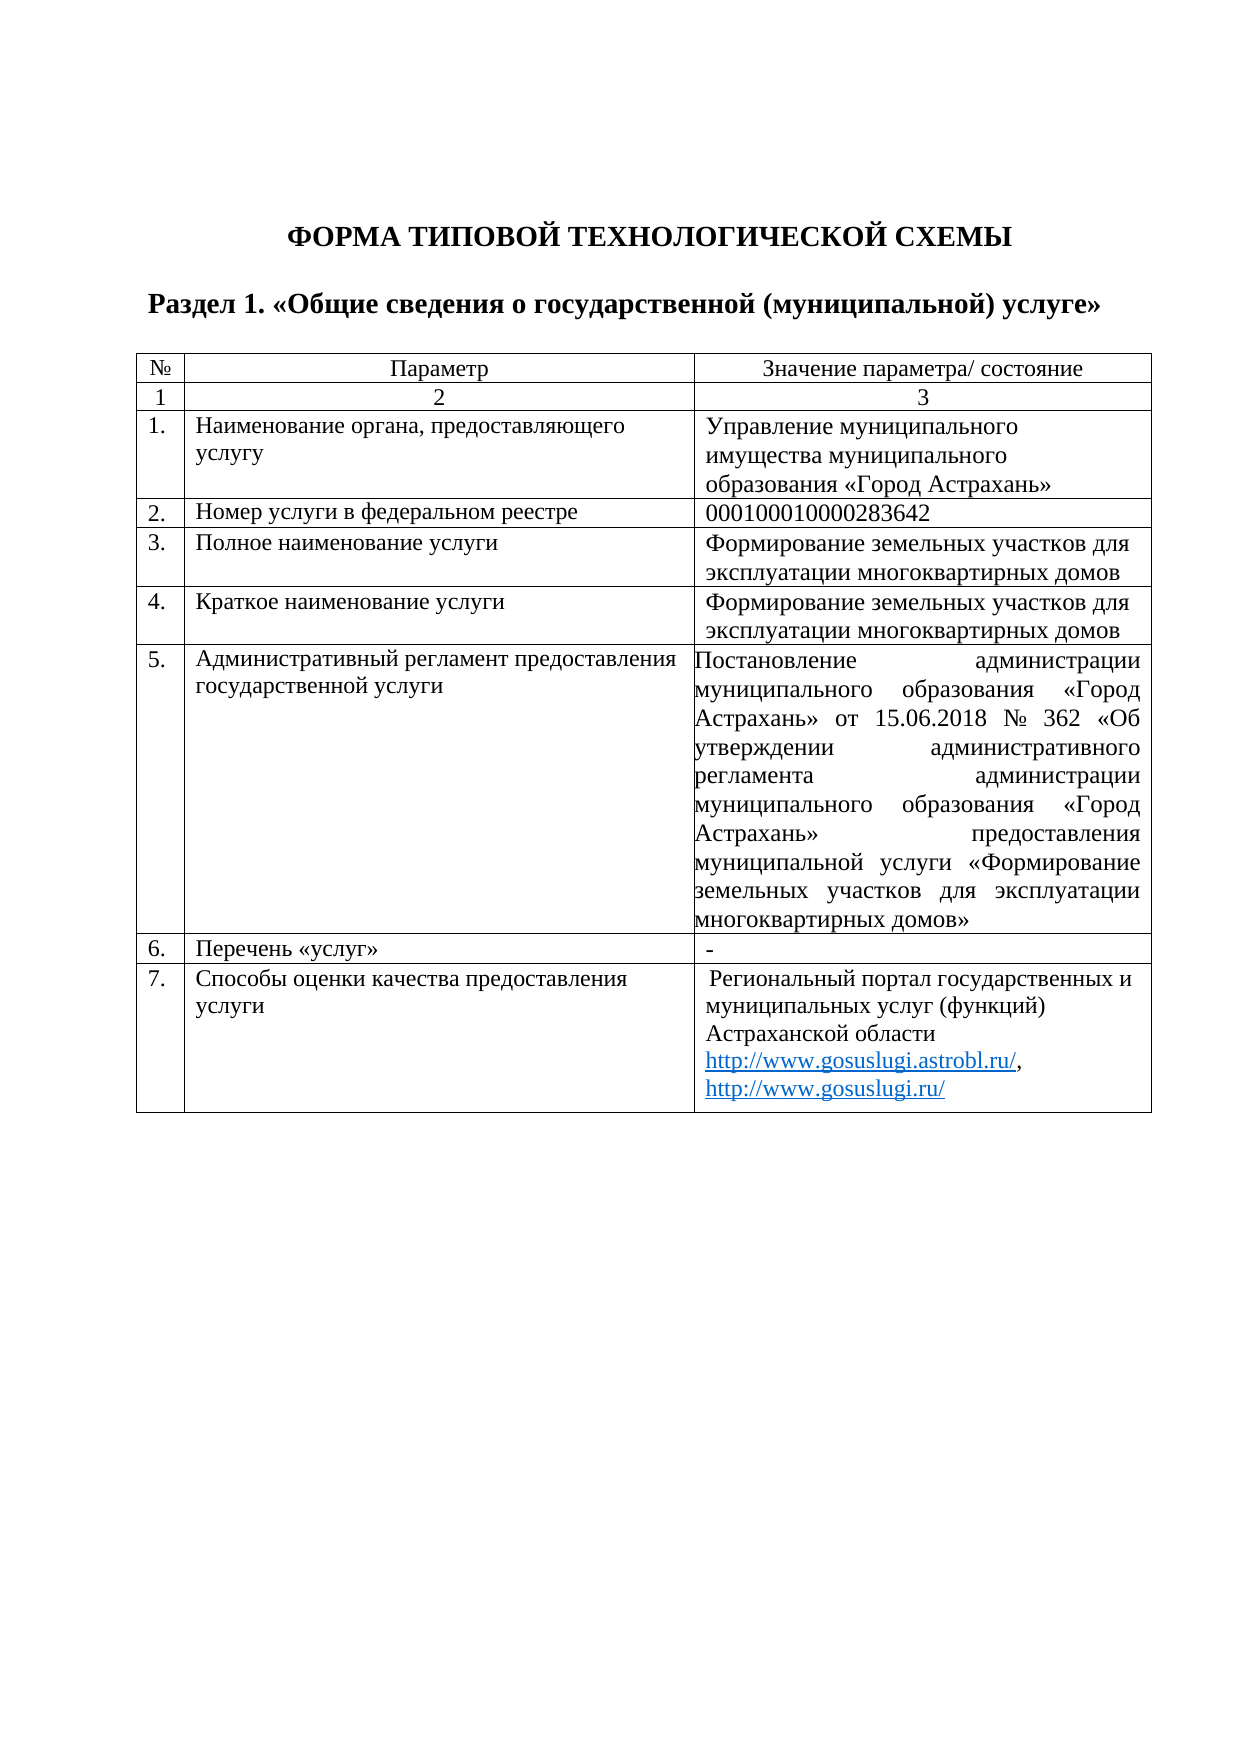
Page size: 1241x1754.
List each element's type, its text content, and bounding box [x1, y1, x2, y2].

text ФОРМА ТИПОВОЙ ТЕХНОЛОГИЧЕСКОЙ СХЕМЫ [148, 219, 1152, 252]
table_header Параметр [185, 354, 694, 382]
table_cell Административный регламент предоставления государственной услуги [185, 645, 694, 933]
table_header № [137, 354, 184, 382]
table_cell 3 [695, 383, 1151, 410]
table_cell 6. [137, 934, 184, 963]
table_cell Формирование земельных участков для эксплуатации многоквартирных домов [695, 528, 1151, 586]
table_cell Способы оценки качества предоставления услуги [185, 964, 694, 1112]
table_cell Полное наименование услуги [185, 528, 694, 586]
table_cell 1. [137, 411, 184, 497]
table_cell Формирование земельных участков для эксплуатации многоквартирных домов [695, 587, 1151, 644]
table_cell 5. [137, 645, 184, 933]
table_cell Наименование органа, предоставляющего услугу [185, 411, 694, 497]
table_cell 3. [137, 528, 184, 586]
table_cell Номер услуги в федеральном реестре [185, 499, 694, 527]
table_cell Управление муниципального имущества муниципального образования «Город Астрахань» [695, 411, 1151, 497]
table_cell 1 [137, 383, 184, 410]
table_cell 000100010000283642 [695, 499, 1151, 527]
table_cell Краткое наименование услуги [185, 587, 694, 644]
table_cell Перечень «услуг» [185, 934, 694, 963]
table_cell Региональный портал государственных и муниципальных услуг (функций) Астраханской области http://www.gosuslugi.astrobl.ru/, http://www.gosuslugi.ru/ [695, 964, 1151, 1112]
table_cell 2. [137, 499, 184, 527]
table_cell 7. [137, 964, 184, 1112]
table_cell - [695, 934, 1151, 963]
text Раздел 1. «Общие сведения о государственной (муниципальной) услуге» [148, 286, 1152, 319]
table_cell Постановление администрации муниципального образования «Город Астрахань» от 15.06.2018 № 362 «Об утверждении административного регламента администрации муниципального образования «Город Астрахань» предоставления муниципальной услуги «Формирование земельных участков для эксплуатации многоквартирных домов» [695, 645, 1151, 933]
table_cell 2 [185, 383, 694, 410]
table_header Значение параметра/ состояние [695, 354, 1151, 382]
table_cell 4. [137, 587, 184, 644]
